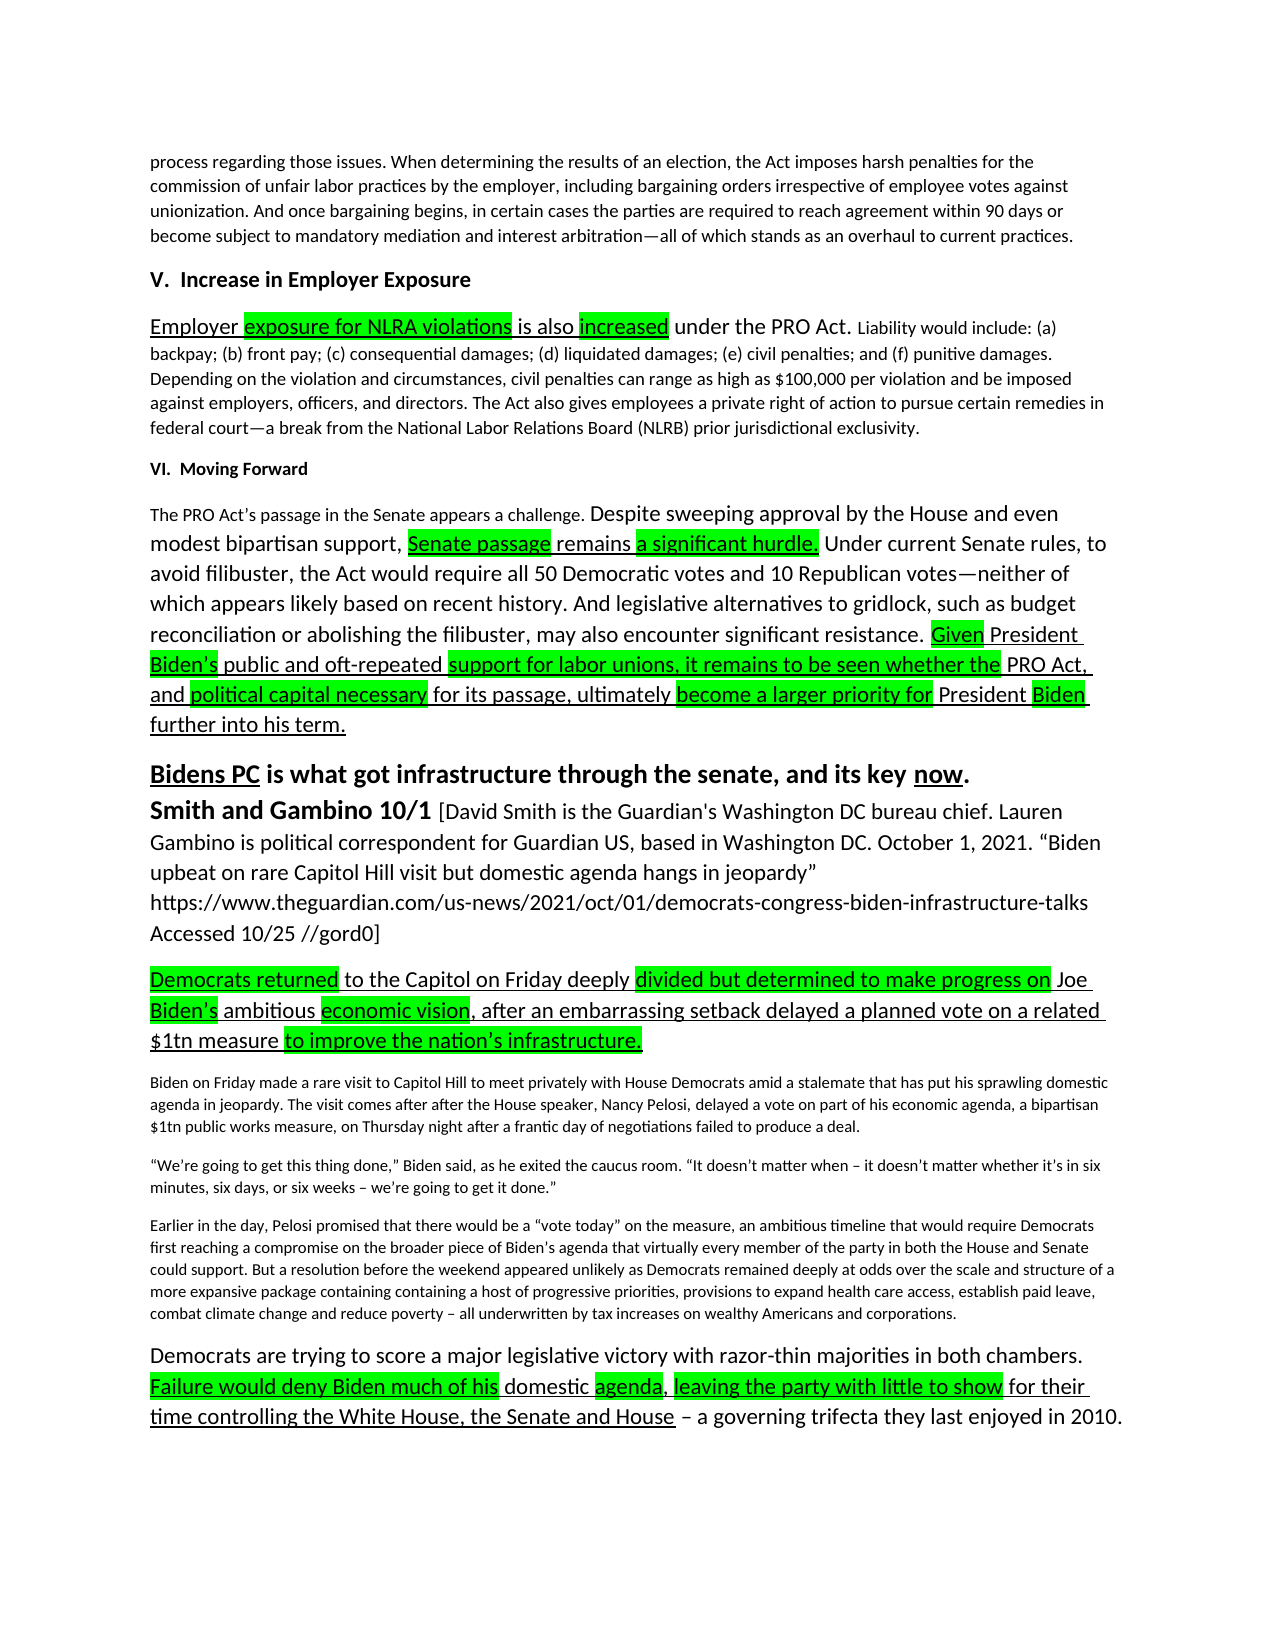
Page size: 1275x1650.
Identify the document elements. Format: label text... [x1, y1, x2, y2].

text The PRO Act’s passage in the Senate appears a challenge. Despite sweeping approval by the House and even modest bipartisan support, Senate passage remains a significant hurdle. Under current Senate rules, to avoid filibuster, the Act would require all 50 Democratic votes and 10 Republican votes—neither of which appears likely based on recent history. And legislative alternatives to gridlock, such as budget reconciliation or abolishing the filibuster, may also encounter significant resistance. Given President Biden’s public and oft-repeated support for labor unions, it remains to be seen whether the PRO Act, and political capital necessary for its passage, ultimately become a larger priority for President Biden further into his term. [150, 499, 1125, 738]
text Earlier in the day, Pelosi promised that there would be a “vote today” on the measure, an ambitious timeline that would require Democrats first reaching a compromise on the broader piece of Biden’s agenda that virtually every member of the party in both the House and Senate could support. But a resolution before the weekend appeared unlikely as Democrats remained deeply at odds over the scale and structure of a more expansive package containing containing a host of progressive priorities, provisions to expand health care access, establish paid leave, combat climate change and reduce poverty – all underwritten by tax increases on wealthy Americans and corporations. [150, 1216, 1125, 1323]
text V. Increase in Employer Exposure [150, 265, 1125, 293]
text “We’re going to get this thing done,” Biden said, as he exited the caucus room. “It doesn’t matter when – it doesn’t matter whether it’s in six minutes, six days, or six weeks – we’re going to get it done.” [150, 1155, 1125, 1197]
text Employer exposure for NLRA violations is also increased under the PRO Act. Liability would include: (a) backpay; (b) front pay; (c) consequential damages; (d) liquidated damages; (e) civil penalties; and (f) punitive damages. Depending on the violation and circumstances, civil penalties can range as high as $100,000 per violation and be imposed against employers, officers, and directors. The Act also gives employees a private right of action to pursue certain remedies in federal court—a break from the National Labor Relations Board (NLRB) prior jurisdictional exclusivity. [150, 312, 1125, 439]
text Democrats are trying to score a major legislative victory with razor-thin majorities in both chambers. Failure would deny Biden much of his domestic agenda, leaving the party with little to show for their time controlling the White House, the Senate and House – a governing trifecta they last enjoyed in 2010. [150, 1342, 1125, 1430]
text Smith and Gambino 10/1 [David Smith is the Guardian's Washington DC bureau chief. Lauren Gambino is political correspondent for Guardian US, based in Washington DC. October 1, 2021. “Biden upbeat on rare Capitol Hill visit but domestic agenda hangs in jeopardy” https://www.theguardian.com/us-news/2021/oct/01/democrats-congress-biden-infrastructure-talks Accessed 10/25 //gord0] [150, 793, 1125, 947]
text VI. Moving Forward [150, 457, 1125, 480]
text Democrats returned to the Capitol on Friday deeply divided but determined to make progress on Joe Biden’s ambitious economic vision, after an embarrassing setback delayed a planned vote on a related $1tn measure to improve the nation’s infrastructure. [150, 966, 1125, 1054]
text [150, 150, 1125, 247]
subtitle Bidens PC is what got infrastructure through the senate, and its key now. [150, 757, 1125, 790]
text Biden on Friday made a rare visit to Capitol Hill to meet privately with House Democrats amid a stalemate that has put his sprawling domestic agenda in jeopardy. The visit comes after after the House speaker, Nancy Pelosi, delayed a vote on part of his economic agenda, a bipartisan $1tn public works measure, on Thursday night after a frantic day of negotiations failed to produce a deal. [150, 1073, 1125, 1137]
